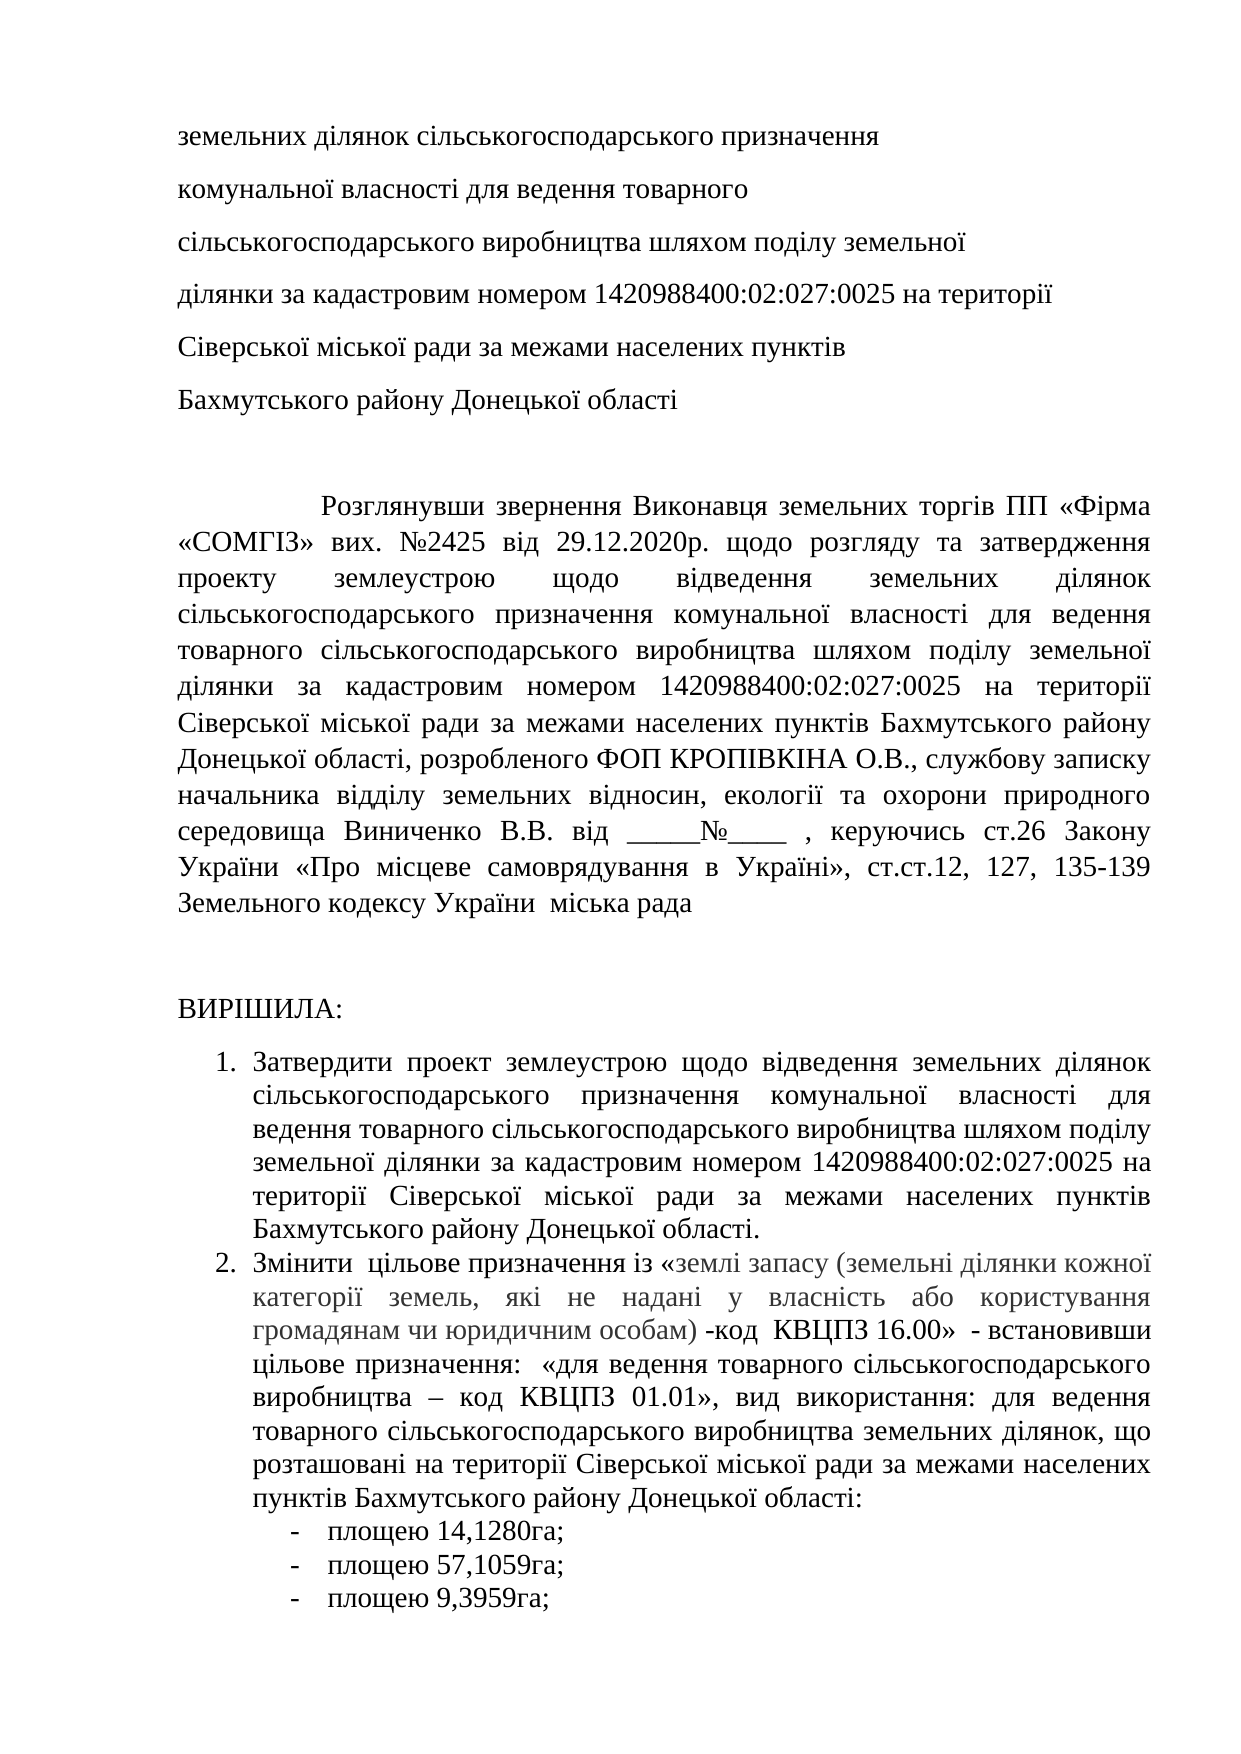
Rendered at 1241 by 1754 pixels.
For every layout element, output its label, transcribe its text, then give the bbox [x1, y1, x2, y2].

text комунальної власності для ведення товарного [177, 171, 1152, 204]
text сільськогосподарського виробництва шляхом поділу земельної [177, 224, 1152, 257]
list площею 14,1280га; [290, 1513, 1152, 1547]
list площею 57,1059га; [290, 1547, 1152, 1581]
text Сіверської міської ради за межами населених пунктів [177, 329, 1152, 363]
text ділянки за кадастровим номером 1420988400:02:027:0025 на території [177, 277, 1152, 310]
text Розглянувши звернення Виконавця земельних торгів ПП «Фірма «СОМГІЗ» вих. №2425 від 29.12.2020р. щодо розгляду та затвердження проекту землеустрою щодо відведення земельних ділянок сільськогосподарського призначення комунальної власності для ведення товарного сільськогосподарського виробництва шляхом поділу земельної ділянки за кадастровим номером 1420988400:02:027:0025 на території Сіверської міської ради за межами населених пунктів Бахмутського району Донецької області, розробленого ФОП КРОПІВКІНА О.В., службову записку начальника відділу земельних відносин, екології та охорони природного середовища Виниченко В.В. від _____№____ , керуючись ст.26 Закону України «Про місцеве самоврядування в Україні», ст.ст.12, 127, 135-139 Земельного кодексу України міська рада [177, 488, 1152, 919]
text ВИРІШИЛА: [177, 991, 1152, 1024]
text земельних ділянок сільськогосподарського призначення [177, 118, 1152, 152]
list Змінити цільове призначення із «землі запасу (земельні ділянки кожної категорії земель, які не надані у власність або користування громадянам чи юридичним особам) -код КВЦПЗ 16.00» - встановивши цільове призначення: «для ведення товарного сільськогосподарського виробництва – код КВЦПЗ 01.01», вид використання: для ведення товарного сільськогосподарського виробництва земельних ділянок, що розташовані на території Сіверської міської ради за межами населених пунктів Бахмутського району Донецької області: [215, 1245, 1152, 1513]
list площею 9,3959га; [290, 1581, 1152, 1614]
list Затвердити проект землеустрою щодо відведення земельних ділянок сільськогосподарського призначення комунальної власності для ведення товарного сільськогосподарського виробництва шляхом поділу земельної ділянки за кадастровим номером 1420988400:02:027:0025 на території Сіверської міської ради за межами населених пунктів Бахмутського району Донецької області. [215, 1044, 1152, 1245]
text Бахмутського району Донецької області [177, 382, 1152, 416]
